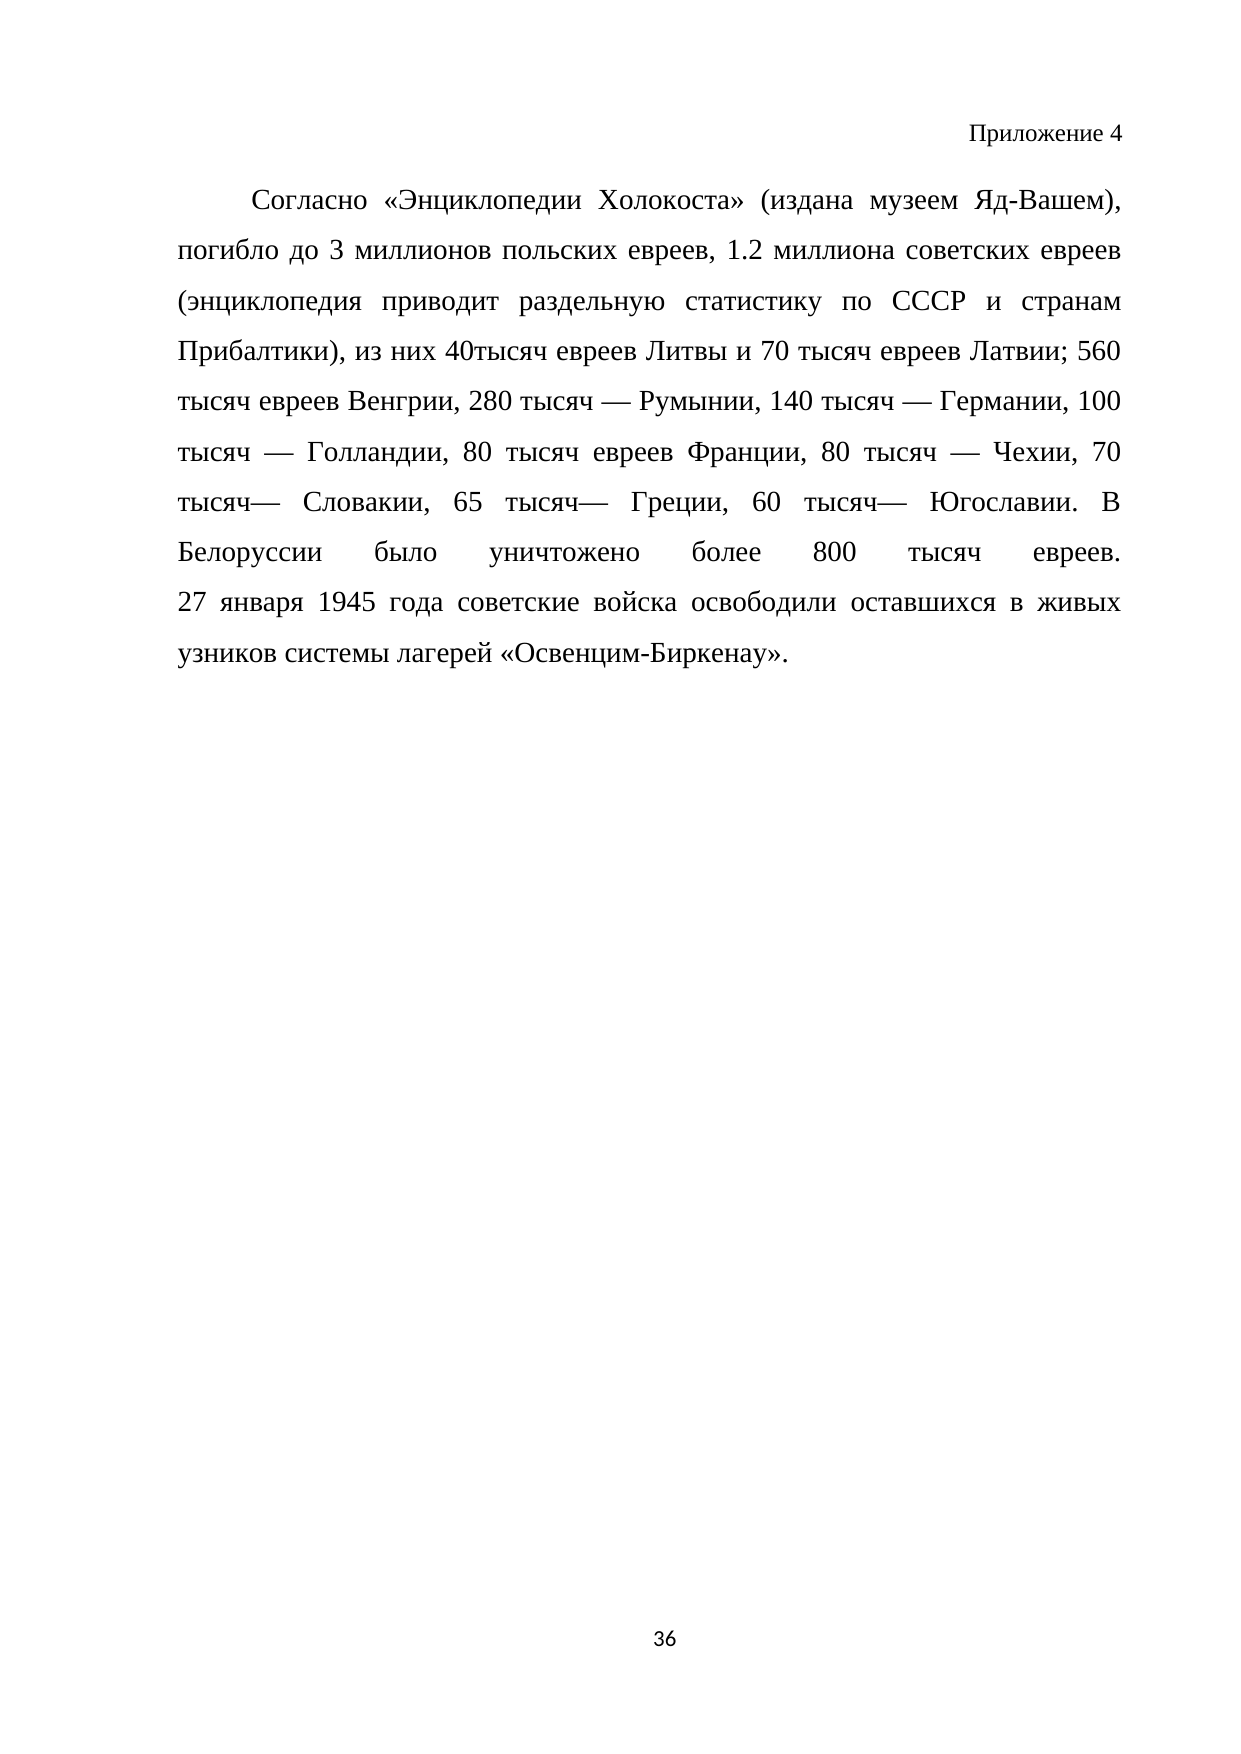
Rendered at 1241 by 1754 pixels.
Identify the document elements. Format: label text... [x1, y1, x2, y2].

text Приложение 4 [177, 118, 1122, 147]
text Согласно «Энциклопедии Холокоста» (издана музеем Яд-Вашем), погибло до 3 миллионов польских евреев, 1.2 миллиона советских евреев (энциклопедия приводит раздельную статистику по СССР и странам Прибалтики), из них 40тысяч евреев Литвы и 70 тысяч евреев Латвии; 560 тысяч евреев Венгрии, 280 тысяч — Румынии, 140 тысяч — Германии, 100 тысяч — Голландии, 80 тысяч евреев Франции, 80 тысяч — Чехии, 70 тысяч— Словакии, 65 тысяч— Греции, 60 тысяч— Югославии. В Белоруссии было уничтожено более 800 тысяч евреев. 27 января 1945 года советские войска освободили оставшихся в живых узников системы лагерей «Освенцим-Биркенау». [177, 182, 1122, 668]
